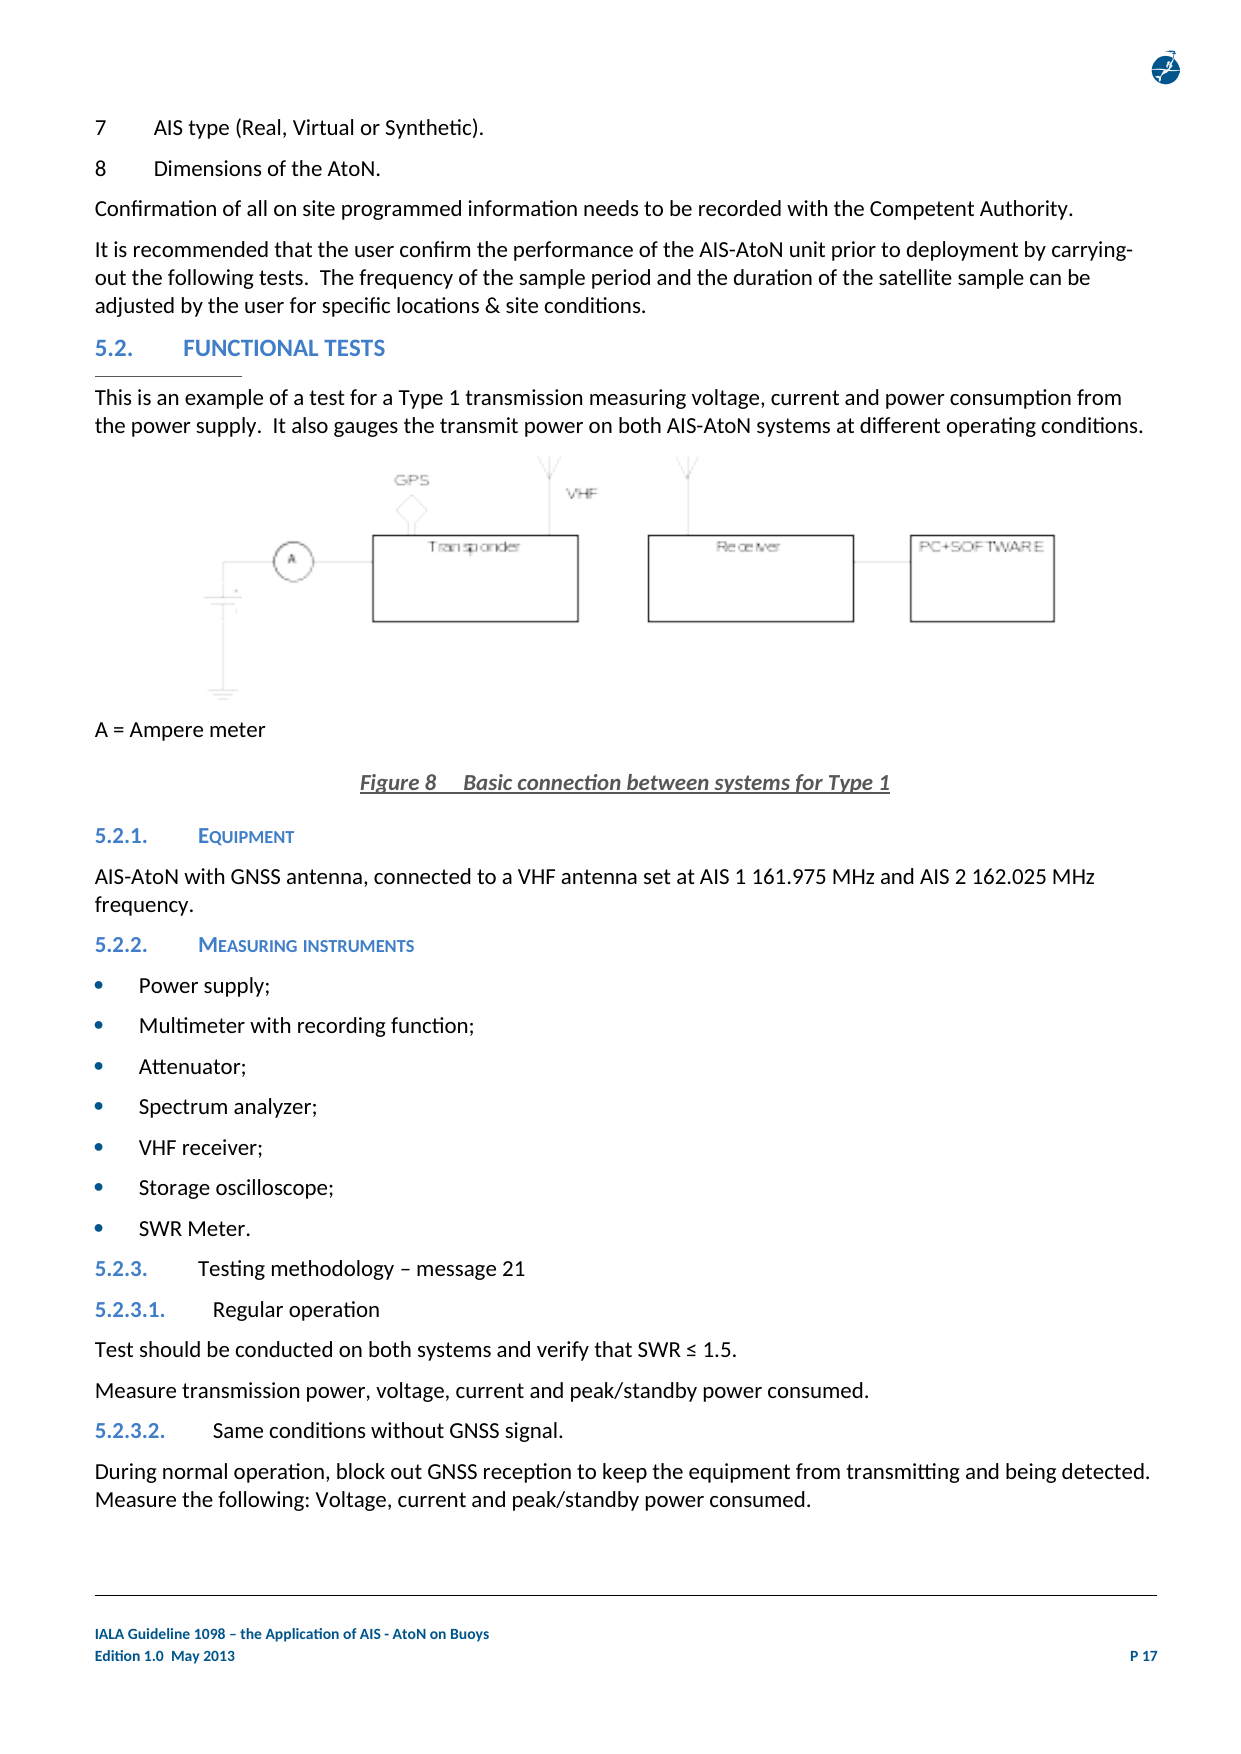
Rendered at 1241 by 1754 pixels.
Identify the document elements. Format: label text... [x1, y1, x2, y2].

text Confirmation of all on site programmed information needs to be recorded with the Competent Authority. [94, 194, 1157, 223]
text A = Ampere meter [94, 715, 1157, 743]
text Storage oscilloscope; [94, 1173, 1157, 1201]
text Multimeter with recording function; [94, 1011, 1157, 1039]
text VHF receiver; [94, 1133, 1157, 1161]
picture [1120, 0, 1239, 119]
text AIS-AtoN with GNSS antenna, connected to a VHF antenna set at AIS 1 161.975 MHz and AIS 2 162.025 MHz frequency. [94, 862, 1157, 918]
subtitle Measuring instruments [94, 930, 1157, 958]
text Test should be conducted on both systems and verify that SWR ≤ 1.5. [94, 1336, 1157, 1363]
text Attenuator; [94, 1052, 1157, 1080]
list Same conditions without GNSS signal. [94, 1417, 1157, 1444]
text This is an example of a test for a Type 1 transmission measuring voltage, current and power consumption from the power supply. It also gauges the transmit power on both AIS-AtoN systems at different operating conditions. [94, 383, 1157, 439]
text Measure transmission power, voltage, current and peak/standby power consumed. [94, 1376, 1157, 1404]
text It is recommended that the user confirm the performance of the AIS-AtoN unit prior to deployment by carrying-out the following tests. The frequency of the sample period and the duration of the satellite sample can be adjusted by the user for specific locations & site conditions. [94, 235, 1157, 319]
subtitle Functional tests [94, 332, 1157, 362]
subtitle Equipment [94, 821, 1157, 849]
list Regular operation [94, 1295, 1157, 1323]
list Dimensions of the AtoN. [94, 154, 1157, 182]
text Spectrum analyzer; [94, 1092, 1157, 1120]
list AIS type (Real, Virtual or Synthetic). [94, 113, 1157, 142]
text SWR Meter. [94, 1214, 1157, 1242]
text Power supply; [94, 971, 1157, 999]
list Testing methodology – message 21 [94, 1254, 1157, 1282]
text Basic connection between systems for Type 1 [94, 768, 1157, 796]
text During normal operation, block out GNSS reception to keep the equipment from transmitting and being detected. Measure the following: Voltage, current and peak/standby power consumed. [94, 1457, 1157, 1513]
